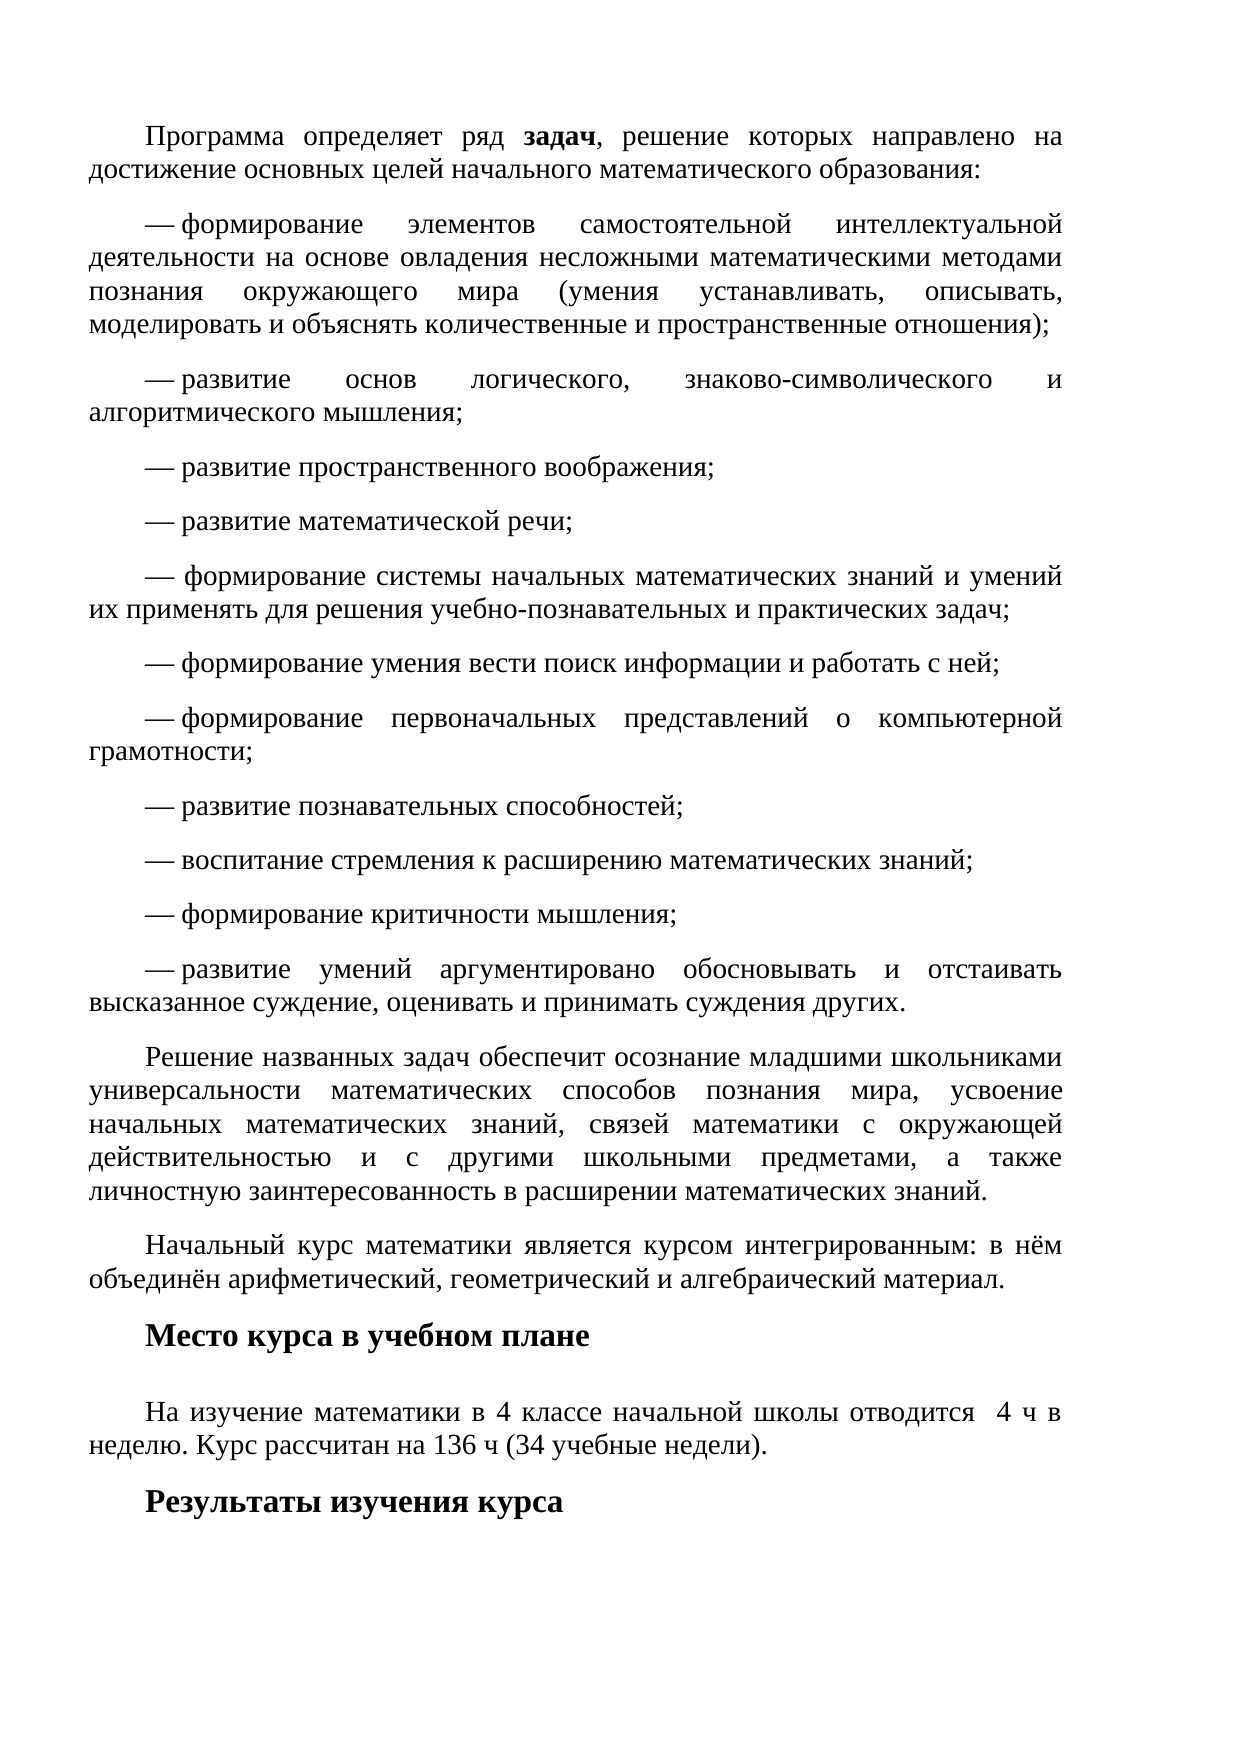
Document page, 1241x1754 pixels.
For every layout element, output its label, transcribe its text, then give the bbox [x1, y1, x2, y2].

text Программа определяет ряд задач, решение которых направлено на достижение основных целей начального математического образования: [88, 118, 1063, 185]
text — формирование умения вести поиск информации и работать с ней; [88, 646, 1063, 679]
text На изучение математики в 4 классе начальной школы отводится 4 ч в неделю. Курс рассчитан на 136 ч (34 учебные недели). [88, 1394, 1063, 1461]
text — развитие умений аргументировано обосновывать и отстаивать высказанное суждение, оценивать и принимать суждения других. [88, 951, 1063, 1018]
text Результаты изучения курса [88, 1482, 1063, 1520]
text — развитие пространственного воображения; [88, 449, 1063, 482]
text — формирование системы начальных математических знаний и умений их применять для решения учебно-познавательных и практических задач; [88, 558, 1063, 625]
text — формирование критичности мышления; [88, 897, 1063, 930]
text — развитие основ логического, знаково-символического и алгоритмического мышления; [88, 361, 1063, 428]
text Решение названных задач обеспечит осознание младшими школьниками универсальности математических способов познания мира, усвоение начальных математических знаний, связей математики с окружающей действительностью и с другими школьными предметами, а также личностную заинтересованность в расширении математических знаний. [88, 1039, 1063, 1207]
text — формирование элементов самостоятельной интеллектуальной деятельности на основе овладения несложными математическими методами познания окружающего мира (умения устанавливать, описывать, моделировать и объяснять количественные и пространственные отношения); [88, 206, 1063, 340]
text — формирование первоначальных представлений о компьютерной грамотности; [88, 700, 1063, 767]
text Начальный курс математики является курсом интегрированным: в нём объединён арифметический, геометрический и алгебраический материал. [88, 1227, 1063, 1294]
text — развитие математической речи; [88, 503, 1063, 537]
text — развитие познавательных способностей; [88, 788, 1063, 821]
text — воспитание стремления к расширению математических знаний; [88, 842, 1063, 876]
text Место курса в учебном плане [88, 1315, 1063, 1354]
